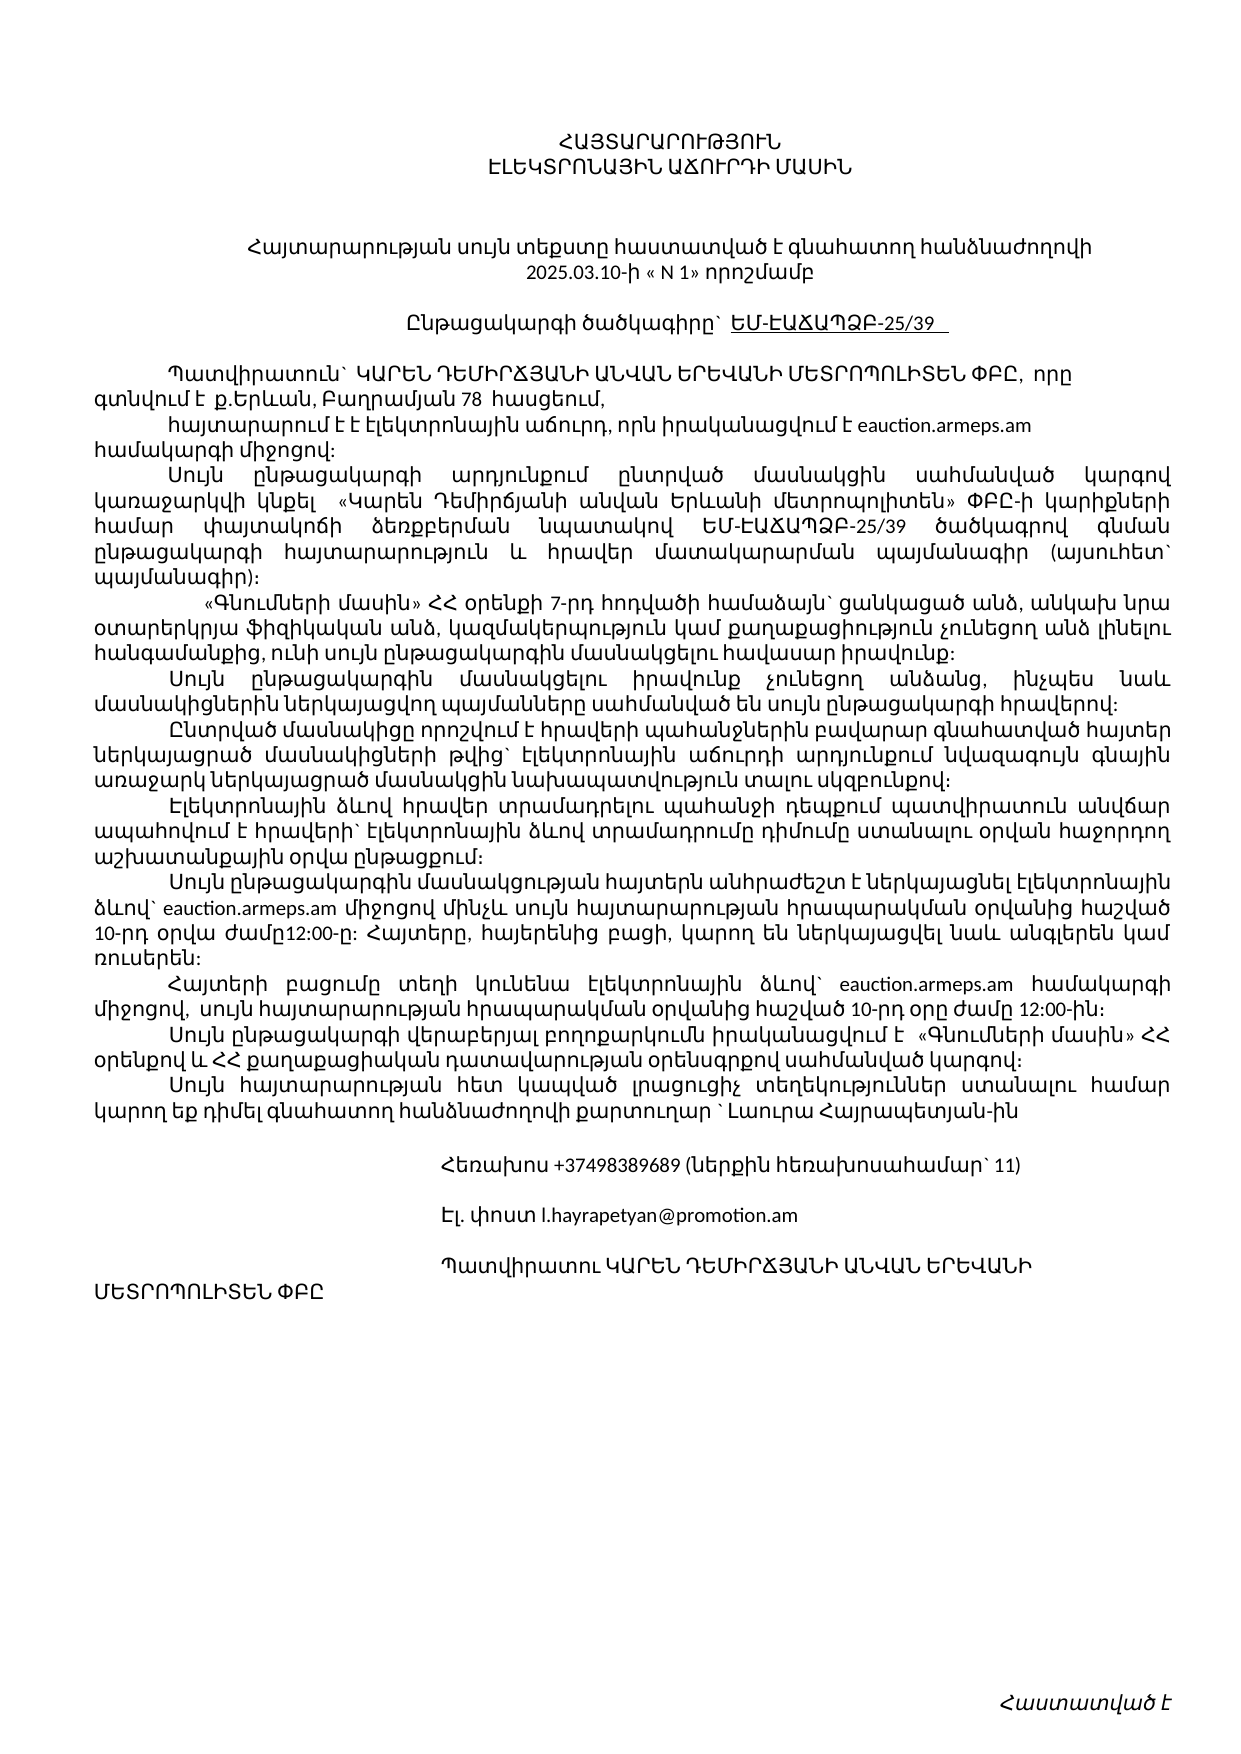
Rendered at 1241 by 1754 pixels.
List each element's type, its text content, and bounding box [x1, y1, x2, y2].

text Սույն ընթացակարգին մասնակցության հայտերն անհրաժեշտ է ներկայացնել էլեկտրոնային ձևով` eauction.armeps.am միջոցով մինչև սույն հայտարարության հրապարակման օրվանից հաշված 10-րդ օրվա ժամը12:00-ը: Հայտերը, հայերենից բացի, կարող են ներկայացվել նաև անգլերեն կամ ռուսերեն: [94, 869, 1171, 971]
text Սույն ընթացակարգի վերաբերյալ բողոքարկումն իրականացվում է «Գնումների մասին» ՀՀ օրենքով և ՀՀ քաղաքացիական դատավարության օրենսգրքով սահմանված կարգով։ [94, 1022, 1171, 1073]
text Էլեկտրոնային ձևով հրավեր տրամադրելու պահանջի դեպքում պատվիրատուն անվճար ապահովում է հրավերի` էլեկտրոնային ձևով տրամադրումը դիմումը ստանալու օրվան հաջորդող աշխատանքային օրվա ընթացքում։ [94, 793, 1171, 869]
text ԷԼԵԿՏՐՈՆԱՅԻՆ ԱՃՈՒՐԴԻ ՄԱՍԻՆ [94, 154, 1171, 180]
text Պատվիրատուն` ԿԱՐԵՆ ԴԵՄԻՐՃՅԱՆԻ ԱՆՎԱՆ ԵՐԵՎԱՆԻ ՄԵՏՐՈՊՈԼԻՏԵՆ ՓԲԸ, որը գտնվում է ք.Երևան, Բաղրամյան 78 հասցեում, [94, 361, 1171, 412]
text ՀԱՅՏԱՐԱՐՈՒԹՅՈՒՆ [94, 129, 1171, 154]
text հայտարարում է է էլեկտրոնային աճուրդ, որն իրականացվում է eauction.armeps.am համակարգի միջոցով: [94, 412, 1171, 463]
text Պատվիրատու ԿԱՐԵՆ ԴԵՄԻՐՃՅԱՆԻ ԱՆՎԱՆ ԵՐԵՎԱՆԻ ՄԵՏՐՈՊՈԼԻՏԵՆ ՓԲԸ [94, 1253, 1171, 1304]
text Հեռախոս +37498389689 (ներքին հեռախոսահամար` 11) [94, 1152, 1171, 1177]
text Հայտերի բացումը տեղի կունենա էլեկտրոնային ձևով` eauction.armeps.am համակարգի միջոցով, սույն հայտարարության հրապարակման օրվանից հաշված 10-րդ օրը ժամը 12:00-ին։ [94, 971, 1171, 1022]
text «Գնումների մասին» ՀՀ օրենքի 7-րդ հոդվածի համաձայն` ցանկացած անձ, անկախ նրա օտարերկրյա ֆիզիկական անձ, կազմակերպություն կամ քաղաքացիություն չունեցող անձ լինելու հանգամանքից, ունի սույն ընթացակարգին մասնակցելու հավասար իրավունք: [94, 590, 1171, 666]
text Սույն ընթացակարգին մասնակցելու իրավունք չունեցող անձանց, ինչպես նաև մասնակիցներին ներկայացվող պայմանները սահմանված են սույն ընթացակարգի հրավերով: [94, 666, 1171, 717]
text Էլ. փոստ l.hayrapetyan@promotion.am [94, 1203, 1171, 1228]
text Հայտարարության սույն տեքստը հաստատված է գնահատող հանձնաժողովի [94, 234, 1171, 259]
text Սույն ընթացակարգի արդյունքում ընտրված մասնակցին սահմանված կարգով կառաջարկվի կնքել «Կարեն Դեմիրճյանի անվան Երևանի մետրոպոլիտեն» ՓԲԸ-ի կարիքների համար փայտակոճի ձեռքբերման նպատակով ԵՄ-ԷԱՃԱՊՁԲ-25/39 ծածկագրով գնման ընթացակարգի հայտարարություն և հրավեր մատակարարման պայմանագիր (այսուհետ` պայմանագիր)։ [94, 463, 1171, 590]
text Ընտրված մասնակիցը որոշվում է հրավերի պահանջներին բավարար գնահատված հայտեր ներկայացրած մասնակիցների թվից` էլեկտրոնային աճուրդի արդյունքում նվազագույն գնային առաջարկ ներկայացրած մասնակցին նախապատվություն տալու սկզբունքով։ [94, 717, 1171, 793]
text 2025.03.10 -ի « N 1» որոշմամբ [94, 259, 1171, 285]
text Ընթացակարգի ծածկագիրը` ԵՄ-ԷԱՃԱՊՁԲ-25/39 [94, 310, 1171, 336]
text Հաստատված է [94, 1690, 1171, 1716]
text Սույն հայտարարության հետ կապված լրացուցիչ տեղեկություններ ստանալու համար կարող եք դիմել գնահատող հանձնաժողովի քարտուղար ` Լաուրա Հայրապետյան-ին [94, 1073, 1171, 1123]
